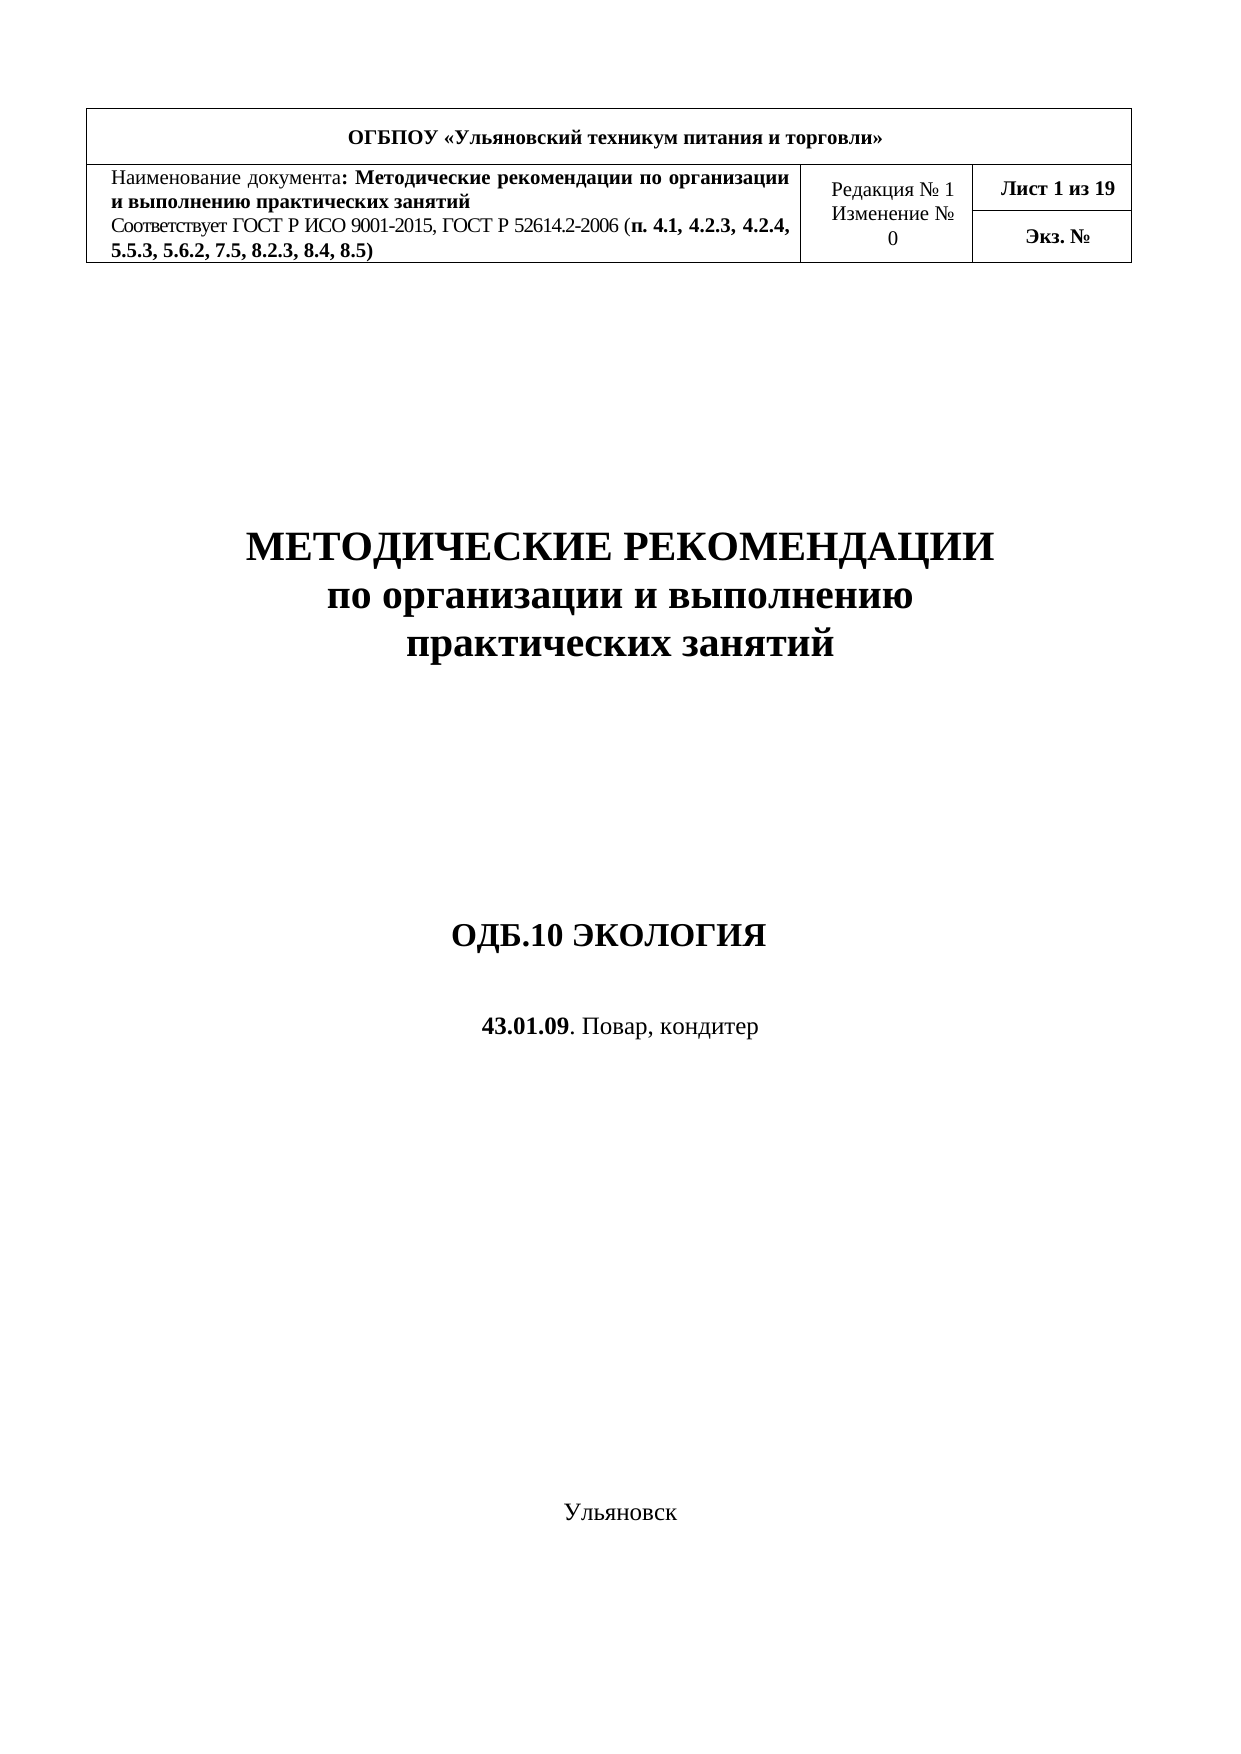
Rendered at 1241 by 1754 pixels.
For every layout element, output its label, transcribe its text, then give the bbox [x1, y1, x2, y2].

text Ульяновск [98, 1497, 1142, 1526]
text МЕТОДИЧЕСКИЕ РЕКОМЕНДАЦИИ [98, 521, 1142, 569]
table_cell Экз. № [973, 211, 1131, 262]
table_cell Лист 1 из 19 [973, 165, 1131, 209]
text практических занятий [98, 617, 1142, 665]
table_cell Редакция № 1 Изменение № 0 [801, 165, 972, 262]
table_cell Наименование документа: Методические рекомендации по организации и выполнению практических занятий Соответствует ГОСТ Р ИСО 9001-2015, ГОСТ Р 52614.2-2006 (п. 4.1, 4.2.3, 4.2.4, 5.5.3, 5.6.2, 7.5, 8.2.3, 8.4, 8.5) [87, 165, 800, 262]
text 43.01.09. Повар, кондитер [98, 1011, 1142, 1040]
text ОДБ.10 ЭКОЛОГИЯ [162, 915, 1055, 953]
table_header ОГБПОУ «Ульяновский техникум питания и торговли» [87, 109, 1131, 164]
text по организации и выполнению [98, 569, 1142, 617]
